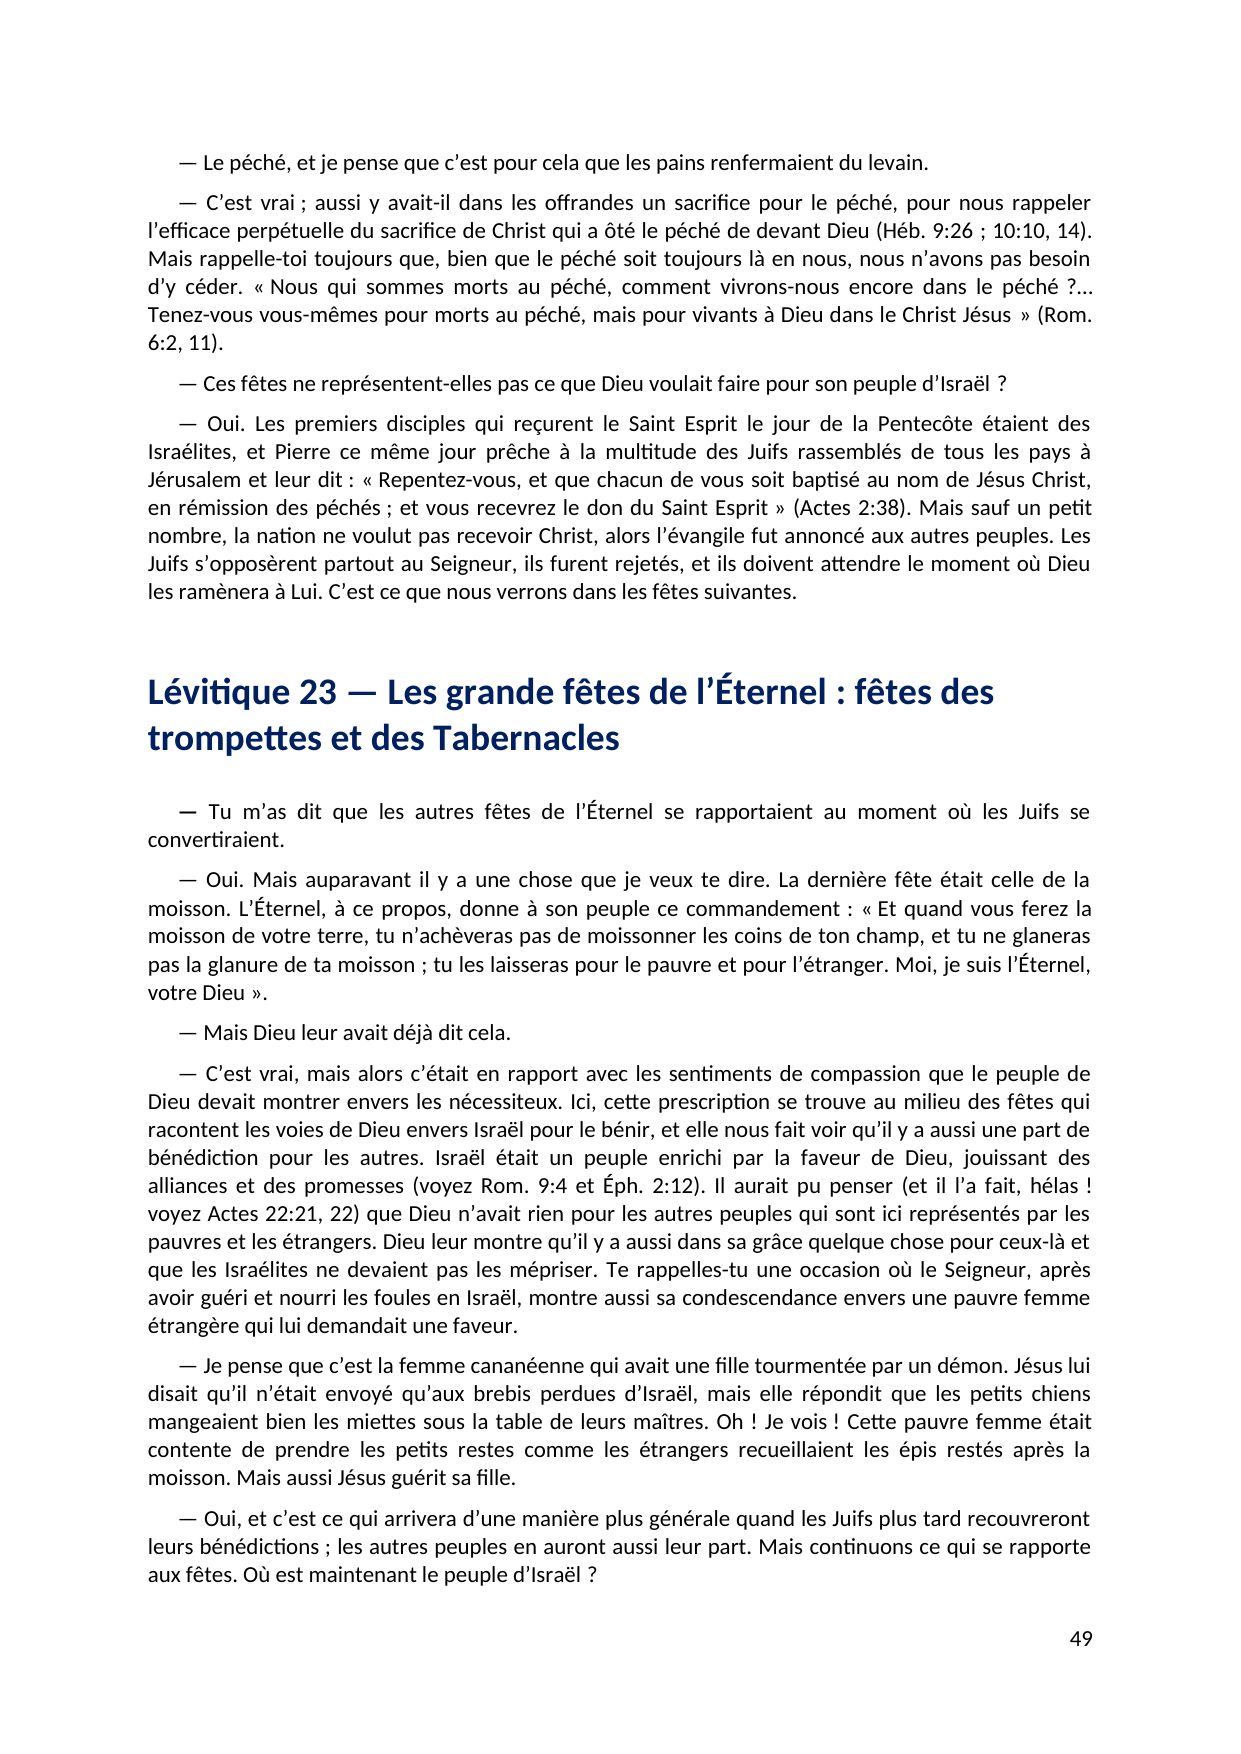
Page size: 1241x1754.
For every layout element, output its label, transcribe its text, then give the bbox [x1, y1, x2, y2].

text — Oui, et c’est ce qui arrivera d’une manière plus générale quand les Juifs plus tard recouvreront leurs bénédictions ; les autres peuples en auront aussi leur part. Mais continuons ce qui se rapporte aux fêtes. Où est maintenant le peuple d’Israël ? [148, 1504, 1093, 1588]
text — Le péché, et je pense que c’est pour cela que les pains renfermaient du levain. [148, 148, 1093, 176]
text — Ces fêtes ne représentent-elles pas ce que Dieu voulait faire pour son peuple d’Israël ? [148, 369, 1093, 397]
text — C’est vrai, mais alors c’était en rapport avec les sentiments de compassion que le peuple de Dieu devait montrer envers les nécessiteux. Ici, cette prescription se trouve au milieu des fêtes qui racontent les voies de Dieu envers Israël pour le bénir, et elle nous fait voir qu’il y a aussi une part de bénédiction pour les autres. Israël était un peuple enrichi par la faveur de Dieu, jouissant des alliances et des promesses (voyez Rom. 9:4 et Éph. 2:12). Il aurait pu penser (et il l’a fait, hélas ! voyez Actes 22:21, 22) que Dieu n’avait rien pour les autres peuples qui sont ici représentés par les pauvres et les étrangers. Dieu leur montre qu’il y a aussi dans sa grâce quelque chose pour ceux-là et que les Israélites ne devaient pas les mépriser. Te rappelles-tu une occasion où le Seigneur, après avoir guéri et nourri les foules en Israël, montre aussi sa condescendance envers une pauvre femme étrangère qui lui demandait une faveur. [148, 1059, 1093, 1339]
text — Tu m’as dit que les autres fêtes de l’Éternel se rapportaient au moment où les Juifs se convertiraient. [148, 797, 1093, 853]
text — Oui. Mais auparavant il y a une chose que je veux te dire. La dernière fête était celle de la moisson. L’Éternel, à ce propos, donne à son peuple ce commandement : « Et quand vous ferez la moisson de votre terre, tu n’achèveras pas de moissonner les coins de ton champ, et tu ne glaneras pas la glanure de ta moisson ; tu les laisseras pour le pauvre et pour l’étranger. Moi, je suis l’Éternel, votre Dieu ». [148, 866, 1093, 1006]
text — Je pense que c’est la femme cananéenne qui avait une fille tourmentée par un démon. Jésus lui disait qu’il n’était envoyé qu’aux brebis perdues d’Israël, mais elle répondit que les petits chiens mangeaient bien les miettes sous la table de leurs maîtres. Oh ! Je vois ! Cette pauvre femme était contente de prendre les petits restes comme les étrangers recueillaient les épis restés après la moisson. Mais aussi Jésus guérit sa fille. [148, 1351, 1093, 1492]
text — Mais Dieu leur avait déjà dit cela. [148, 1018, 1093, 1046]
text — C’est vrai ; aussi y avait-il dans les offrandes un sacrifice pour le péché, pour nous rappeler l’efficace perpétuelle du sacrifice de Christ qui a ôté le péché de devant Dieu (Héb. 9:26 ; 10:10, 14). Mais rappelle-toi toujours que, bien que le péché soit toujours là en nous, nous n’avons pas besoin d’y céder. « Nous qui sommes morts au péché, comment vivrons-nous encore dans le péché ?… Tenez-vous vous-mêmes pour morts au péché, mais pour vivants à Dieu dans le Christ Jésus » (Rom. 6:2, 11). [148, 188, 1093, 356]
text — Oui. Les premiers disciples qui reçurent le Saint Esprit le jour de la Pentecôte étaient des Israélites, et Pierre ce même jour prêche à la multitude des Juifs rassemblés de tous les pays à Jérusalem et leur dit : « Repentez-vous, et que chacun de vous soit baptisé au nom de Jésus Christ, en rémission des péchés ; et vous recevrez le don du Saint Esprit » (Actes 2:38). Mais sauf un petit nombre, la nation ne voulut pas recevoir Christ, alors l’évangile fut annoncé aux autres peuples. Les Juifs s’opposèrent partout au Seigneur, ils furent rejetés, et ils doivent attendre le moment où Dieu les ramènera à Lui. C’est ce que nous verrons dans les fêtes suivantes. [148, 409, 1093, 605]
subtitle Lévitique 23 — Les grande fêtes de l’Éternel : fêtes des trompettes et des Tabernacles [148, 668, 1093, 759]
